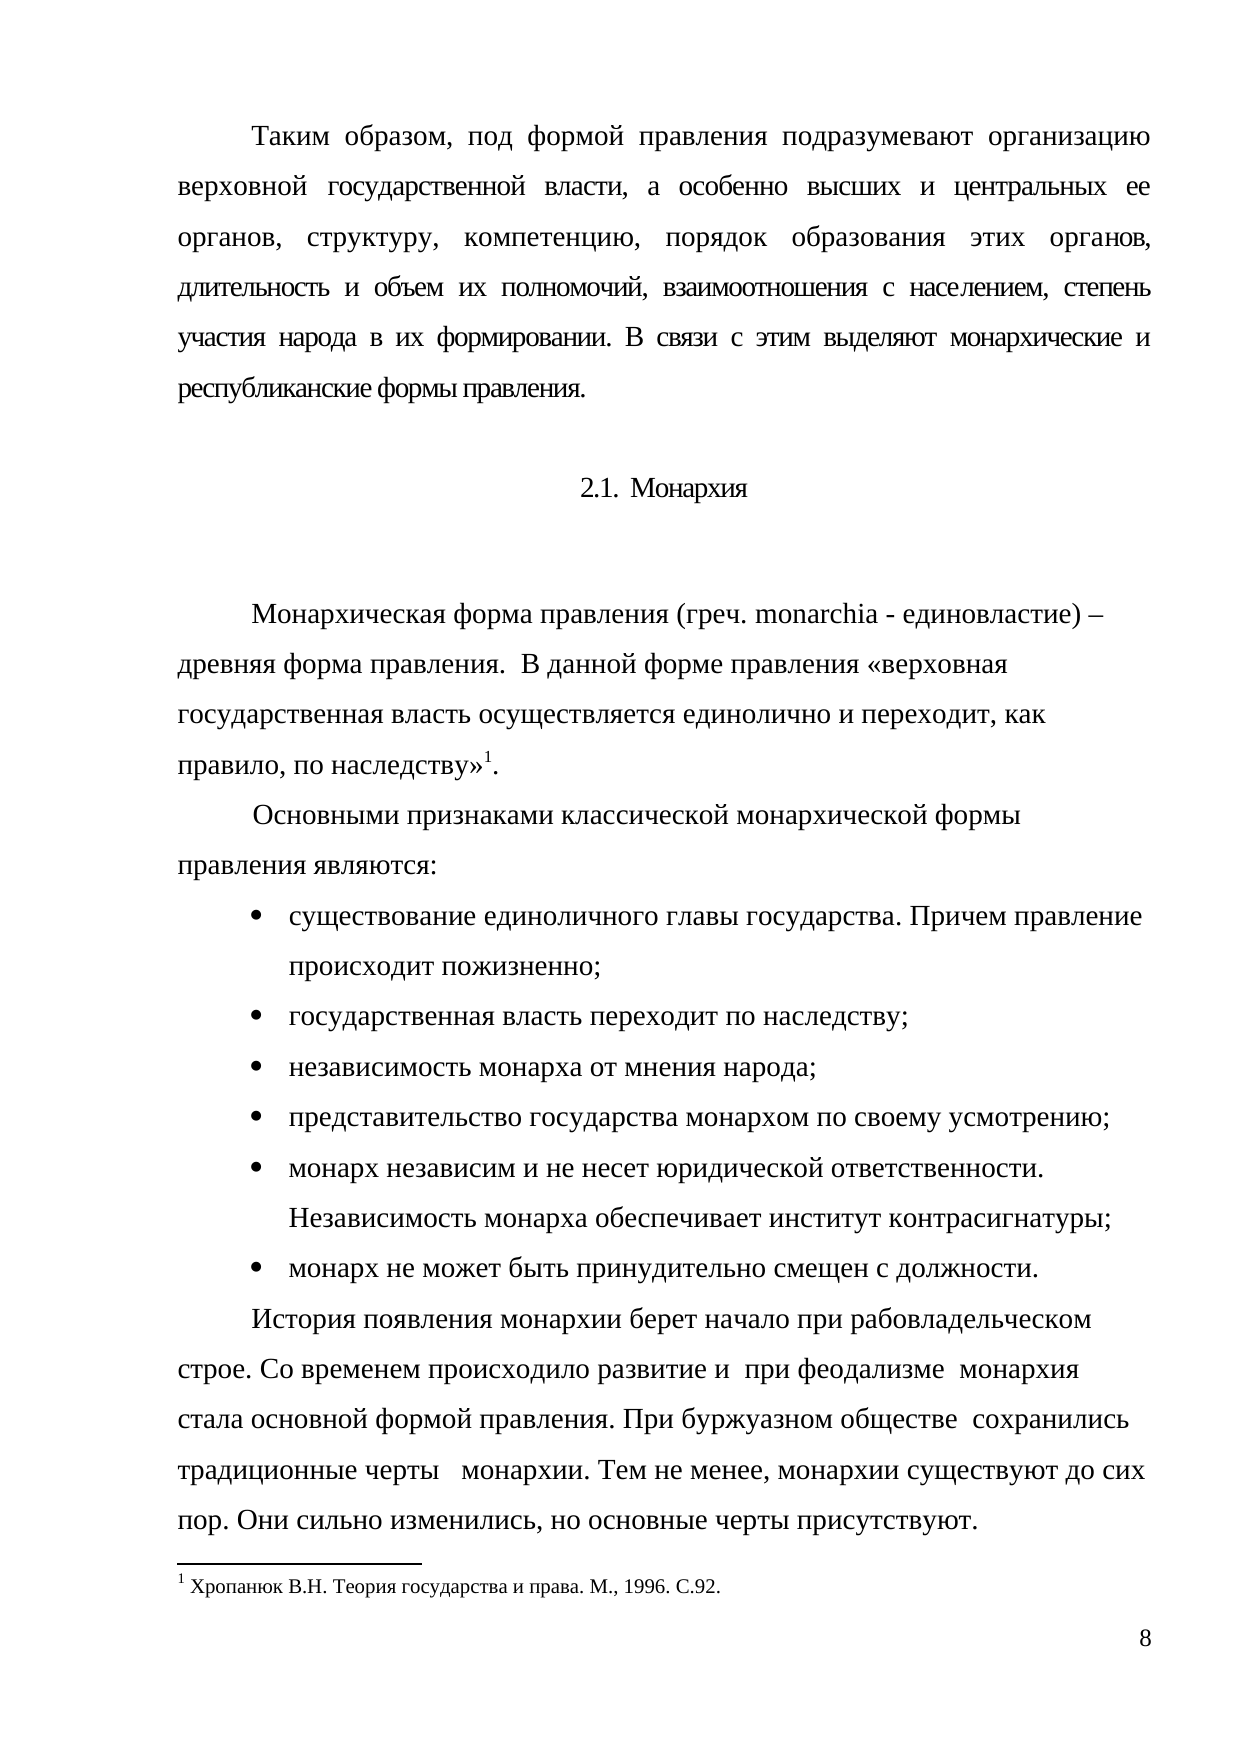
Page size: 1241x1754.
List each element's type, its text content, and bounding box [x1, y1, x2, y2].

list Монархия [177, 470, 1152, 504]
list монарх не может быть принудительно смещен с должности. [251, 1251, 1152, 1284]
text Основными признаками классической монархической формы правления являются: [177, 797, 1152, 881]
list независимость монарха от мнения народа; [251, 1049, 1152, 1083]
list монарх независим и не несет юридической ответственности. Независимость монарха обеспечивает институт контрасигнатуры; [251, 1150, 1152, 1234]
list представительство государства монархом по своему усмотрению; [251, 1099, 1152, 1133]
list существование единоличного главы государства. Причем правление происходит пожизненно; [251, 898, 1152, 982]
list государственная власть переходит по наследству; [251, 998, 1152, 1032]
text Монархическая форма правления (греч. monarchia - единовластие) – древняя форма правления. В данной форме правления «верховная государственная власть осуществляется единолично и переходит, как правило, по наследству». [177, 596, 1152, 780]
text История появления монархии берет начало при рабовладельческом строе. Со временем происходило развитие и при феодализме монархия стала основной формой правления. При буржуазном обществе сохранились традиционные черты монархии. Тем не менее, монархии существуют до сих пор. Они сильно изменились, но основные черты присутствуют. [177, 1301, 1152, 1536]
text Таким образом, под формой правления подразумевают организацию верховной государственной власти, а особенно высших и центральных ее органов, структуру, компетенцию, порядок образования этих органов, длительность и объем их полномочий, взаимоотношения с населением, степень участия народа в их формировании. В связи с этим выделяют монархические и республиканские формы правления. [177, 118, 1152, 403]
